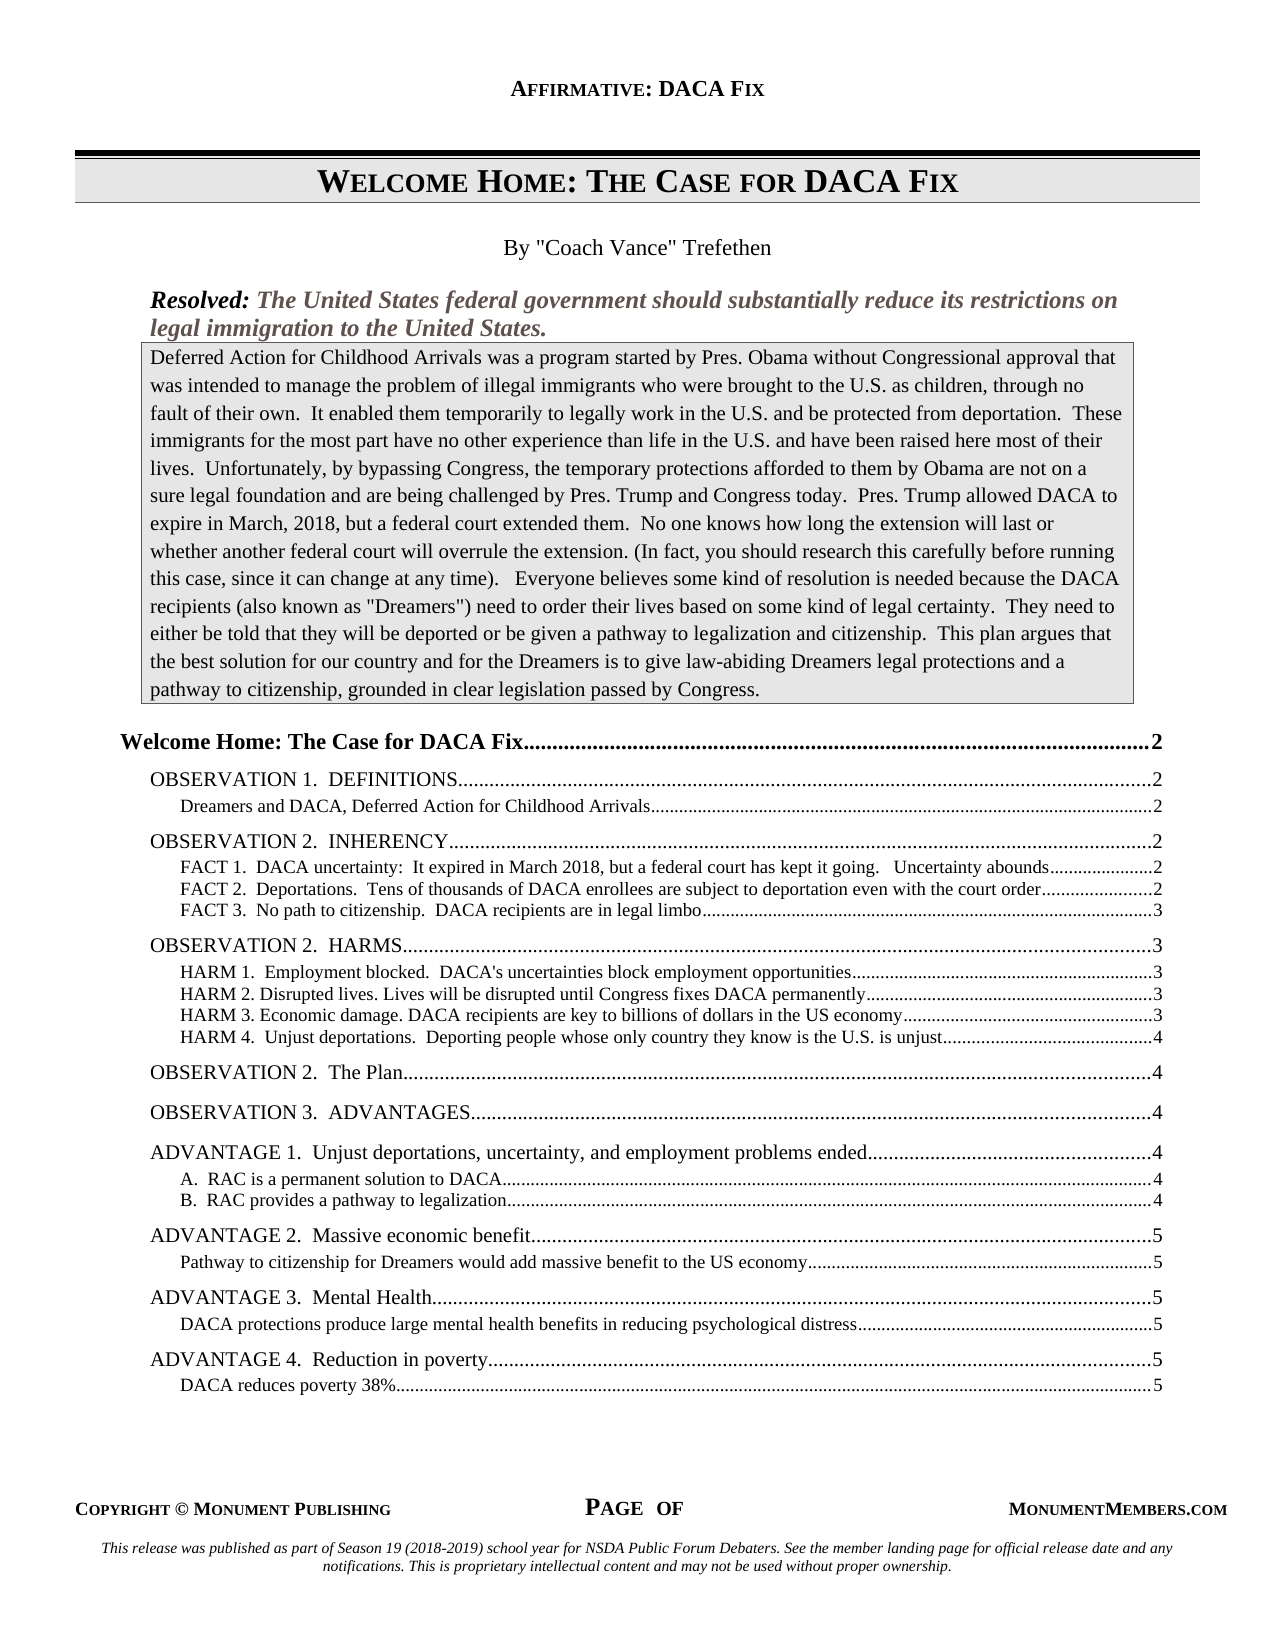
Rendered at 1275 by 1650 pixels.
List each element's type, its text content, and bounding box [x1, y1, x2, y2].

text HARM 4. Unjust deportations. Deporting people whose only country they know is the U.S. is unjust 4 [180, 1026, 1125, 1047]
text OBSERVATION 2. HARMS 3 [150, 933, 1125, 957]
text OBSERVATION 2. INHERENCY 2 [150, 829, 1125, 853]
text Resolved: The United States federal government should substantially reduce its restrictions on legal immigration to the United States. [150, 285, 1125, 342]
text ADVANTAGE 4. Reduction in poverty 5 [150, 1347, 1125, 1371]
text Dreamers and DACA, Deferred Action for Childhood Arrivals 2 [180, 794, 1125, 816]
text FACT 2. Deportations. Tens of thousands of DACA enrollees are subject to deportation even with the court order 2 [180, 878, 1125, 899]
text HARM 3. Economic damage. DACA recipients are key to billions of dollars in the US economy 3 [180, 1004, 1125, 1026]
text ADVANTAGE 2. Massive economic benefit 5 [150, 1223, 1125, 1247]
text By "Coach Vance" Trefethen [150, 234, 1125, 260]
text A. RAC is a permanent solution to DACA 4 [180, 1168, 1125, 1189]
text OBSERVATION 1. DEFINITIONS 2 [150, 767, 1125, 791]
text HARM 2. Disrupted lives. Lives will be disrupted until Congress fixes DACA permanently 3 [180, 983, 1125, 1004]
text DACA protections produce large mental health benefits in reducing psychological distress 5 [180, 1312, 1125, 1334]
text OBSERVATION 3. ADVANTAGES 4 [150, 1100, 1125, 1124]
text FACT 3. No path to citizenship. DACA recipients are in legal limbo 3 [180, 899, 1125, 921]
list Deferred Action for Childhood Arrivals was a program started by Pres. Obama without Congressional approval that was intended to manage the problem of illegal immigrants who were brought to the U.S. as children, through no fault of their own. It enabled them temporarily to legally work in the U.S. and be protected from deportation. These immigrants for the most part have no other experience than life in the U.S. and have been raised here most of their lives. Unfortunately, by bypassing Congress, the temporary protections afforded to them by Obama are not on a sure legal foundation and are being challenged by Pres. Trump and Congress today. Pres. Trump allowed DACA to expire in March, 2018, but a federal court extended them. No one knows how long the extension will last or whether another federal court will overrule the extension. (In fact, you should research this carefully before running this case, since it can change at any time). Everyone believes some kind of resolution is needed because the DACA recipients (also known as "Dreamers") need to order their lives based on some kind of legal certainty. They need to either be told that they will be deported or be given a pathway to legalization and citizenship. This plan argues that the best solution for our country and for the Dreamers is to give law-abiding Dreamers legal protections and a pathway to citizenship, grounded in clear legislation passed by Congress. [142, 343, 1133, 703]
text Pathway to citizenship for Dreamers would add massive benefit to the US economy 5 [180, 1251, 1125, 1272]
text HARM 1. Employment blocked. DACA's uncertainties block employment opportunities 3 [180, 961, 1125, 983]
text Welcome Home: The Case for DACA Fix 2 [120, 728, 1125, 754]
text DACA reduces poverty 38% 5 [180, 1374, 1125, 1396]
text ADVANTAGE 3. Mental Health 5 [150, 1285, 1125, 1309]
text B. RAC provides a pathway to legalization 4 [180, 1189, 1125, 1211]
text OBSERVATION 2. The Plan. 4 [150, 1060, 1125, 1084]
text ADVANTAGE 1. Unjust deportations, uncertainty, and employment problems ended 4 [150, 1140, 1125, 1164]
text FACT 1. DACA uncertainty: It expired in March 2018, but a federal court has kept it going. Uncertainty abounds 2 [180, 856, 1125, 878]
title Welcome Home: The Case for DACA Fix [75, 159, 1200, 202]
